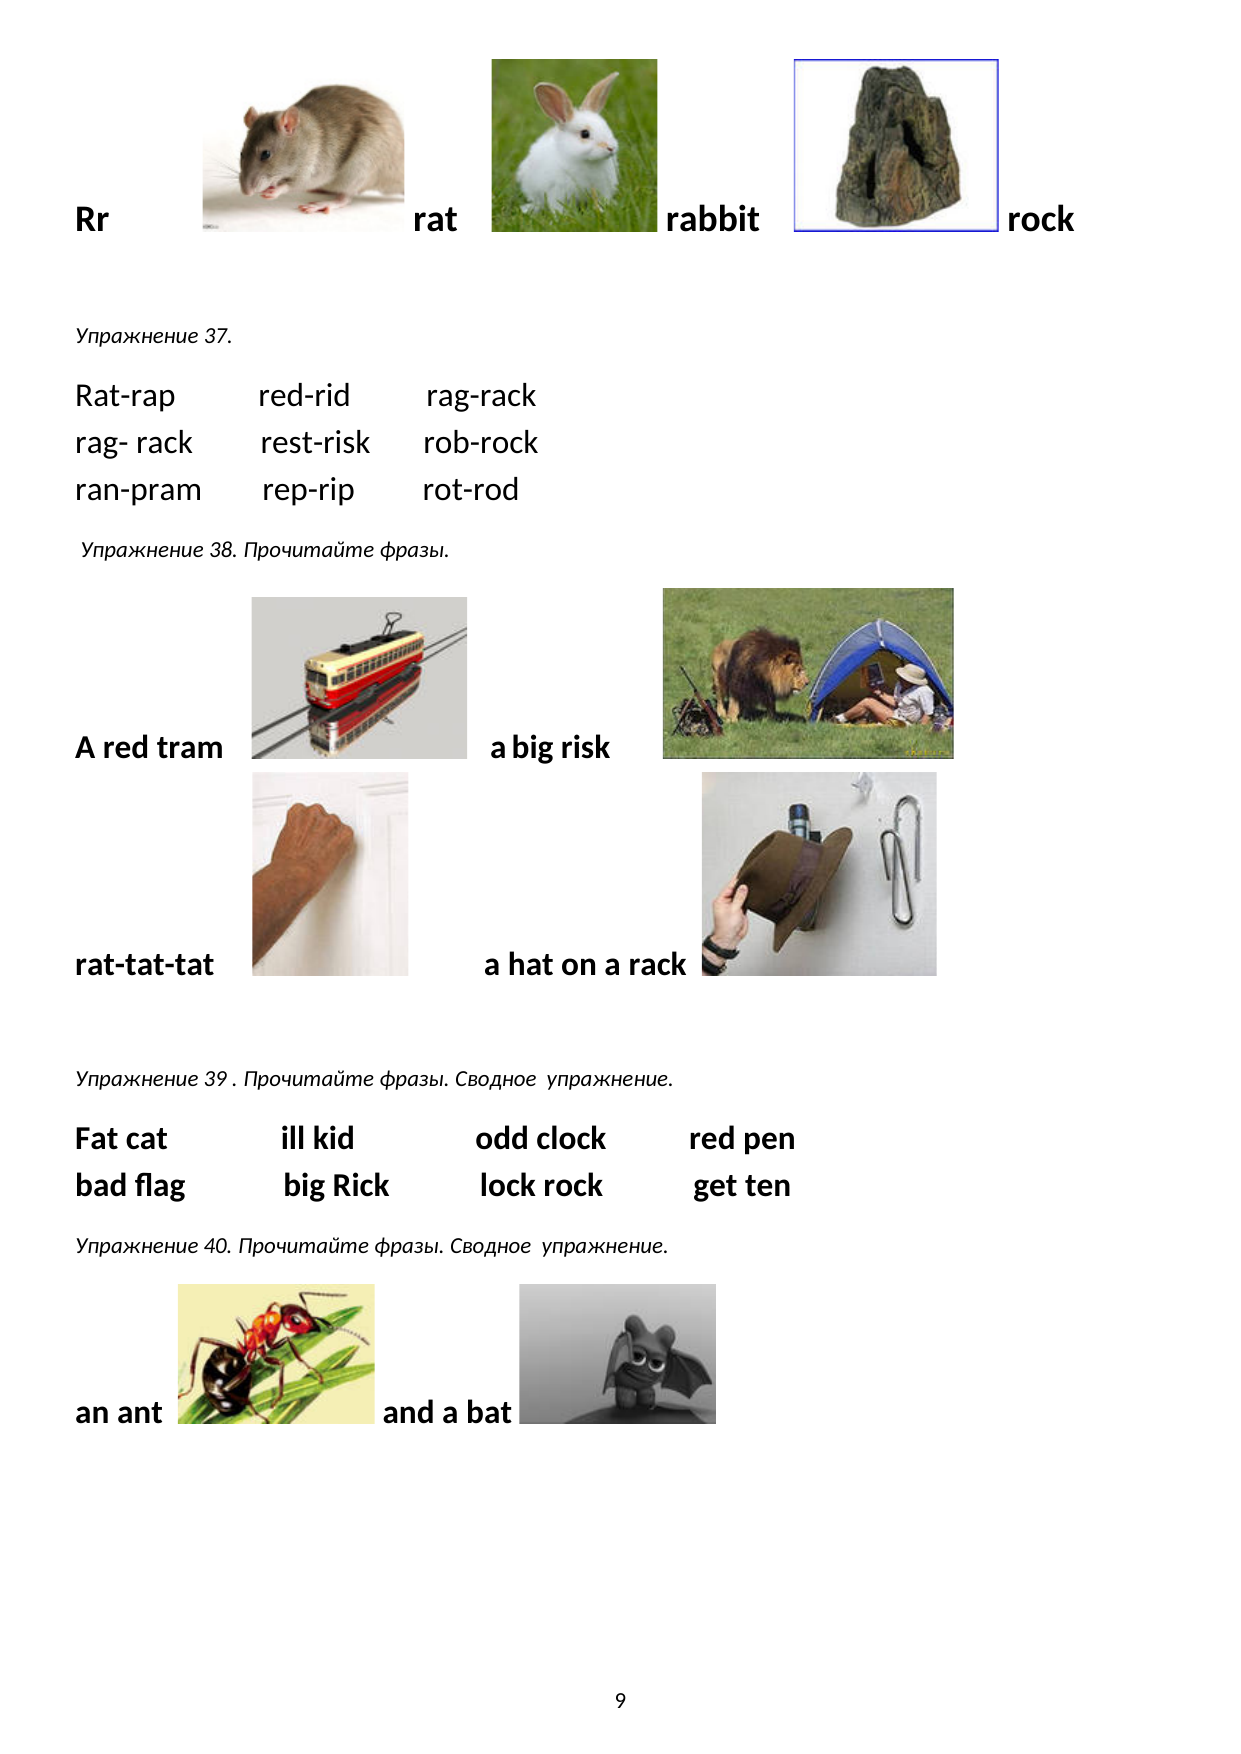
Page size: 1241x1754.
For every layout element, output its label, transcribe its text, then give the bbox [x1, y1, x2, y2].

picture [491, 59, 658, 232]
text Rat-rap red-rid rag-rack rag- rack rest-risk rob-rock ran-pram rep-rip rot-rod [75, 374, 1165, 509]
picture [251, 597, 468, 759]
text Упражнение 40. Прочитайте фразы. Cводное упражнение. [75, 1231, 1165, 1259]
picture [202, 67, 405, 232]
picture [252, 772, 409, 976]
picture [793, 59, 999, 232]
picture [701, 772, 937, 976]
text Fat cat ill kid odd clock red pen bad flag big Rick lock rock get ten [75, 1117, 1165, 1204]
text Упражнение 37. [75, 321, 1165, 349]
picture [177, 1284, 375, 1424]
text Упражнение 39 . Прочитайте фразы. Cводное упражнение. [75, 1064, 1165, 1092]
text an ant and a bat [75, 1284, 1165, 1432]
text Упражнение 38. Прочитайте фразы. [75, 536, 1165, 563]
picture [662, 588, 954, 759]
